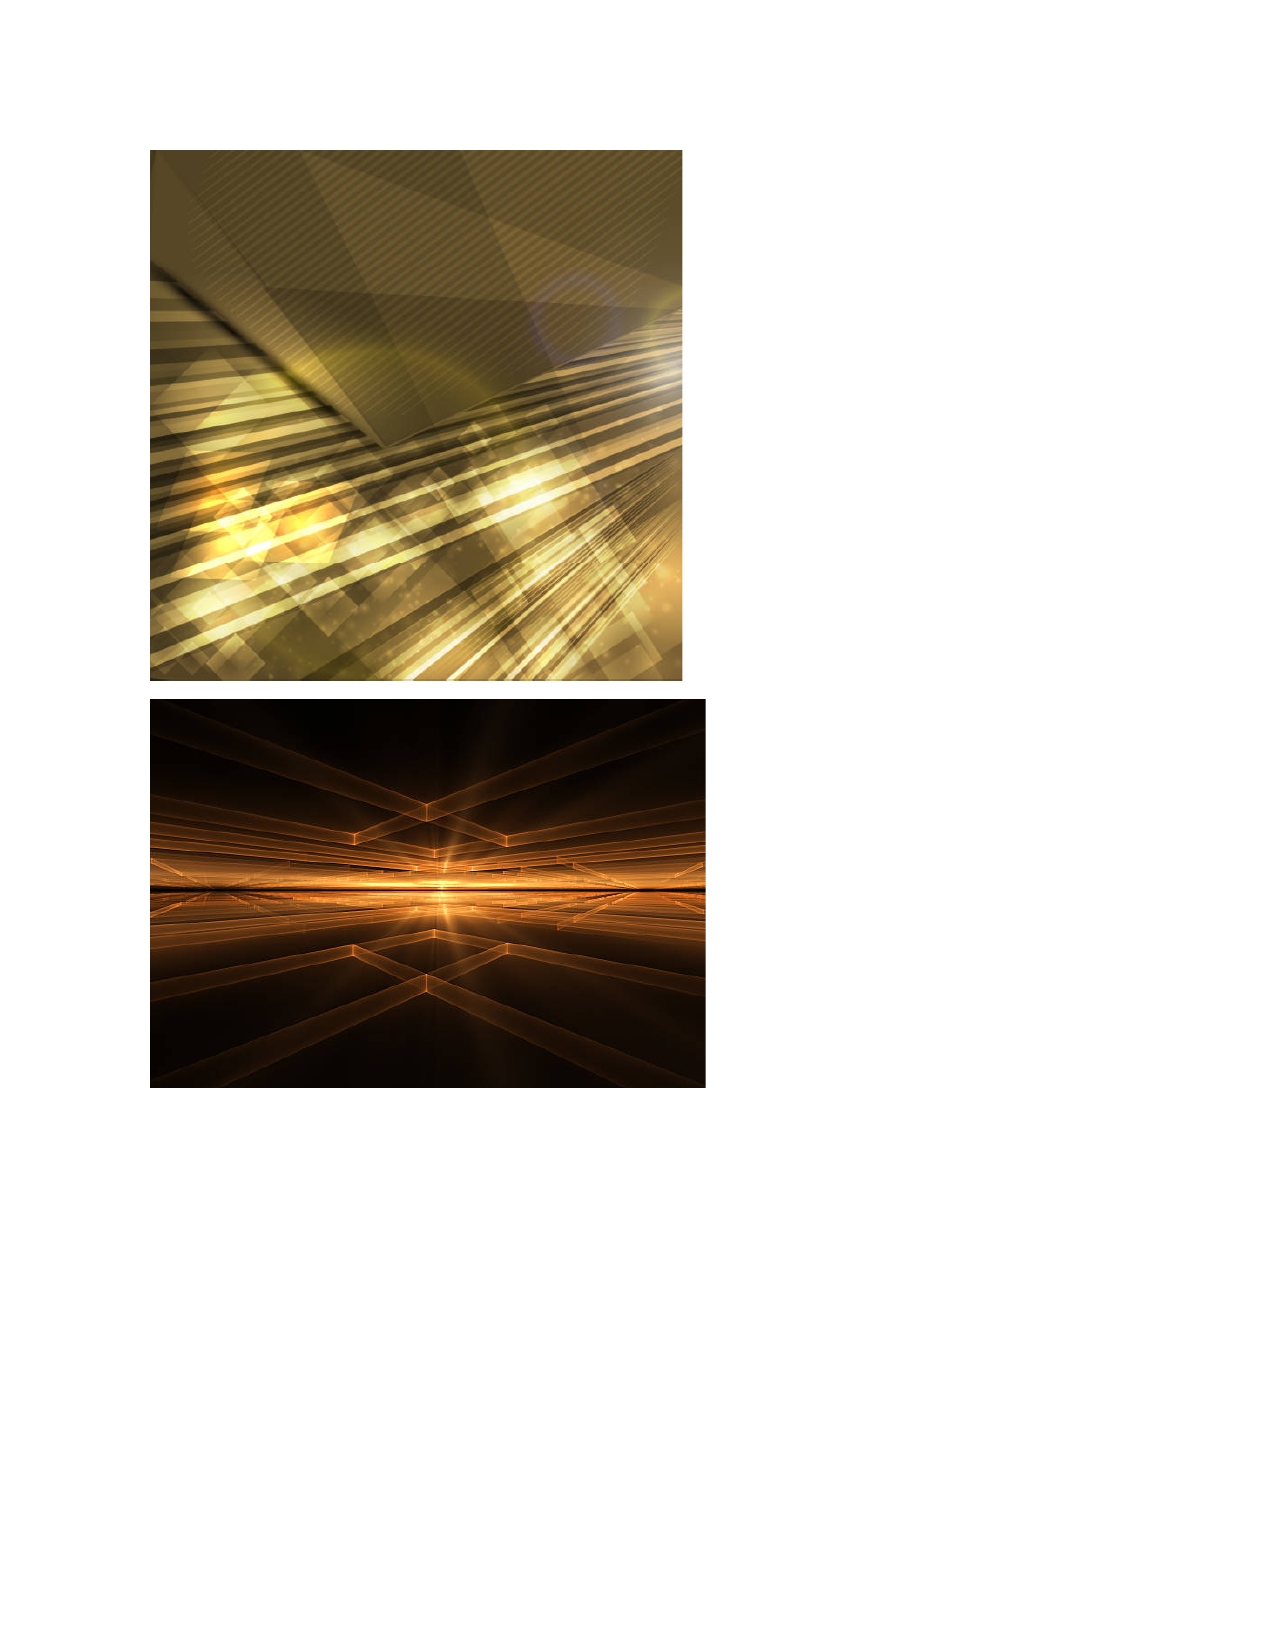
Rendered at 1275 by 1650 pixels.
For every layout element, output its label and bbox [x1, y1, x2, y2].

picture [150, 150, 683, 681]
picture [150, 699, 706, 1088]
